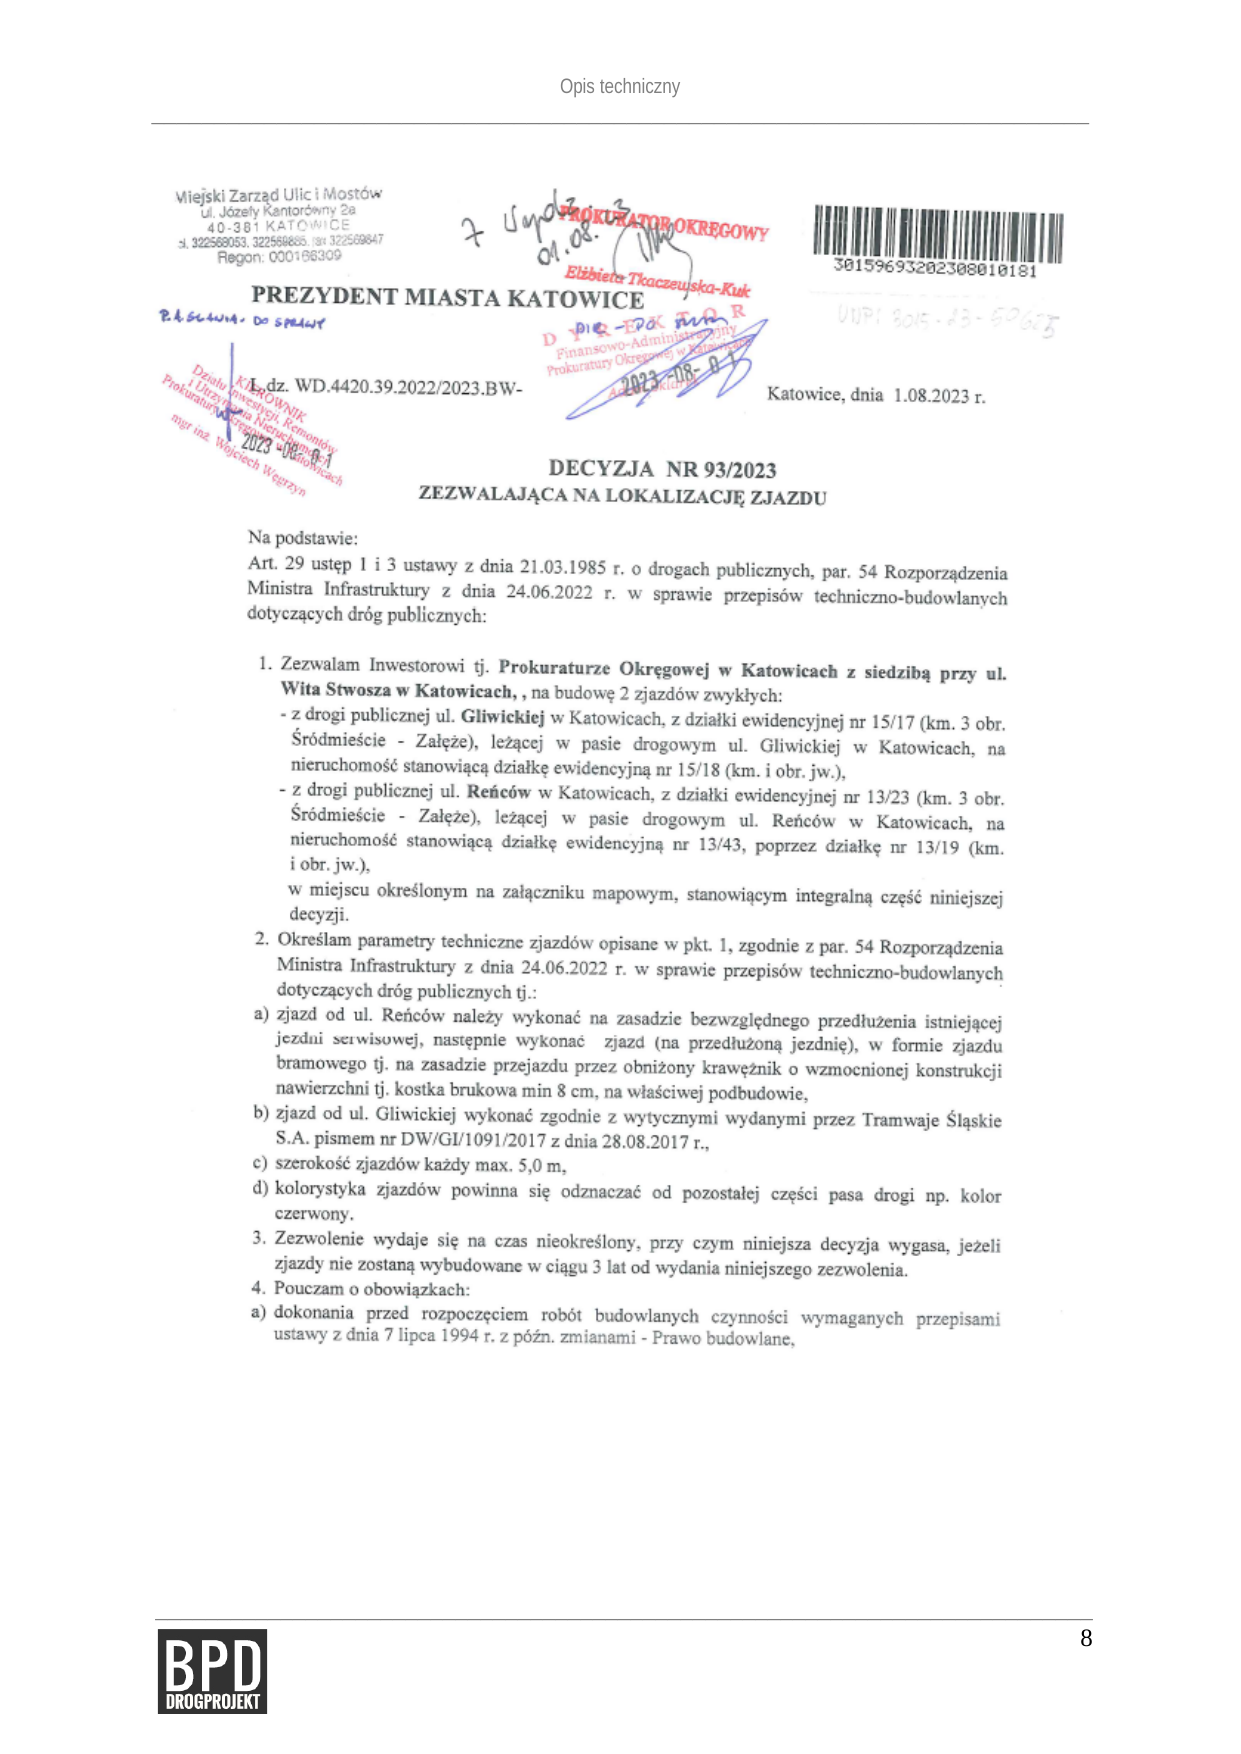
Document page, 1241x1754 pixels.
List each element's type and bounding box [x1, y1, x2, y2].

picture [157, 1629, 268, 1714]
